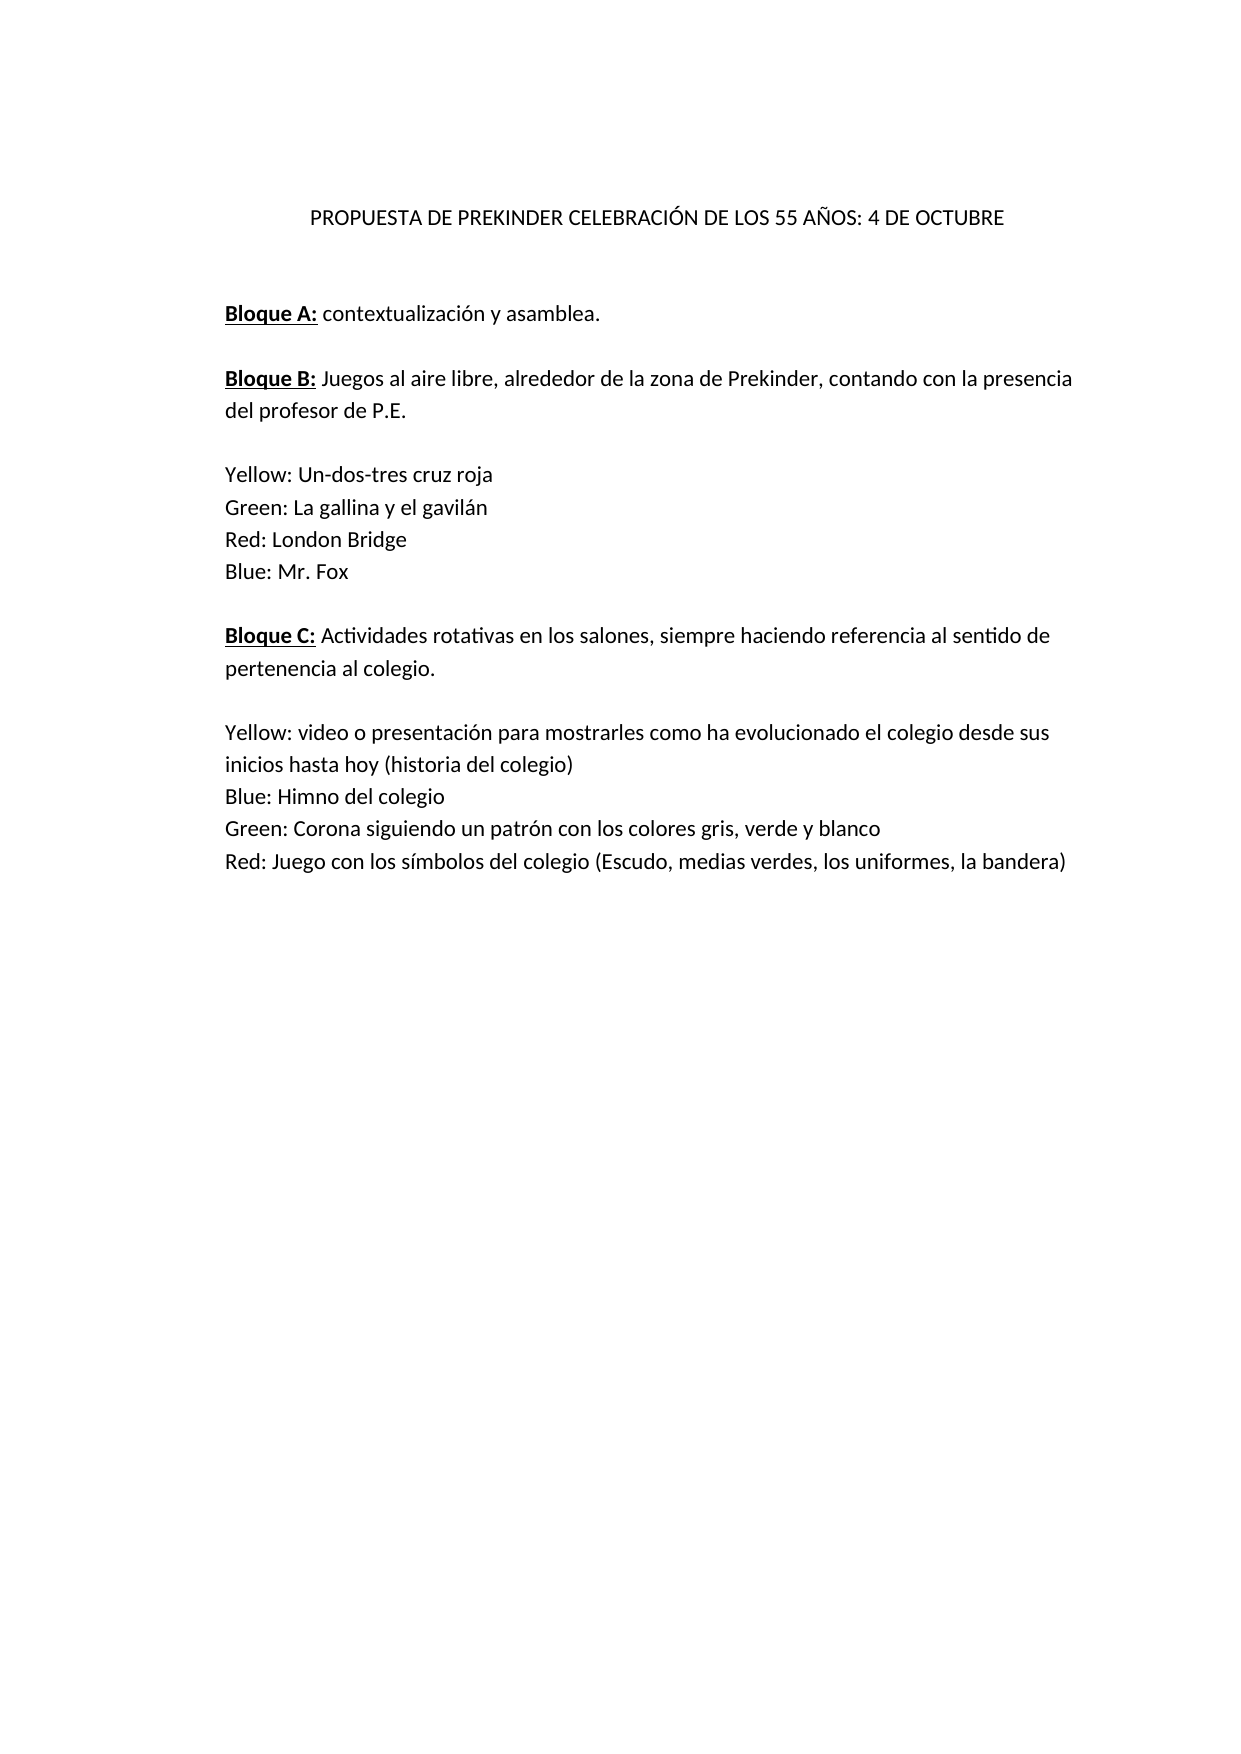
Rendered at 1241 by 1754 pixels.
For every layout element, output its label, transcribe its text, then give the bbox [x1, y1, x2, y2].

list Green: Corona siguiendo un patrón con los colores gris, verde y blanco [225, 814, 1090, 843]
list Yellow: video o presentación para mostrarles como ha evolucionado el colegio desde sus inicios hasta hoy (historia del colegio) [225, 718, 1090, 778]
list PROPUESTA DE PREKINDER CELEBRACIÓN DE LOS 55 AÑOS: 4 DE OCTUBRE [225, 203, 1090, 231]
list Red: Juego con los símbolos del colegio (Escudo, medias verdes, los uniformes, la bandera) [225, 847, 1090, 875]
list Bloque B: Juegos al aire libre, alrededor de la zona de Prekinder, contando con la presencia del profesor de P.E. [225, 364, 1090, 424]
list Blue: Mr. Fox [225, 557, 1090, 585]
list Yellow: Un-dos-tres cruz roja [225, 461, 1090, 488]
list Blue: Himno del colegio [225, 782, 1090, 810]
list Bloque C: Actividades rotativas en los salones, siempre haciendo referencia al sentido de pertenencia al colegio. [225, 621, 1090, 682]
list Red: London Bridge [225, 525, 1090, 553]
list Bloque A: contextualización y asamblea. [225, 299, 1090, 328]
list Green: La gallina y el gavilán [225, 493, 1090, 521]
